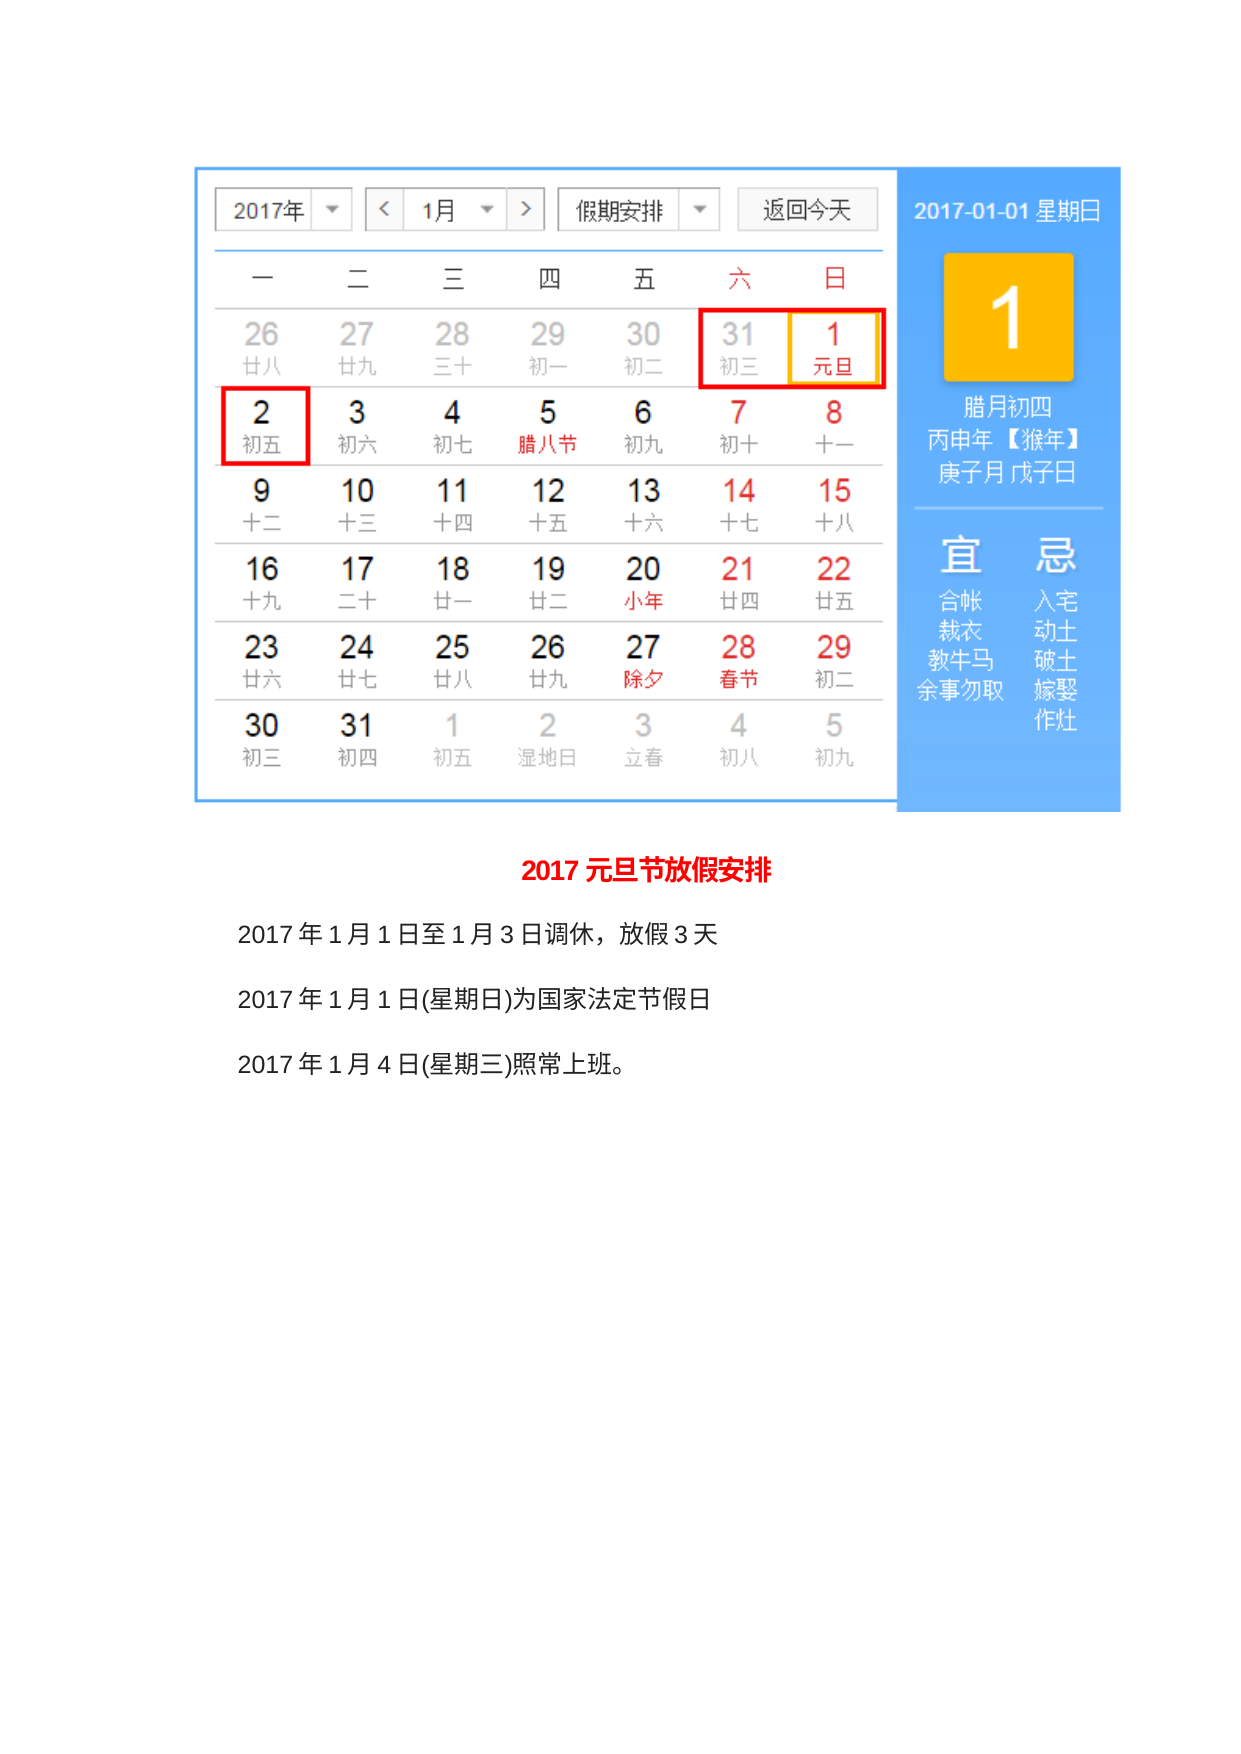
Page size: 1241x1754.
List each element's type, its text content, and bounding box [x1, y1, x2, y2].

text 2017年1月1日至1月3日调休，放假3天 [187, 900, 1021, 965]
text 2017元旦节放假安排 [187, 835, 1053, 900]
picture [187, 162, 1132, 812]
text 2017年1月4日(星期三)照常上班。 [187, 1030, 1021, 1095]
text 2017年1月1日(星期日)为国家法定节假日 [187, 965, 1021, 1030]
